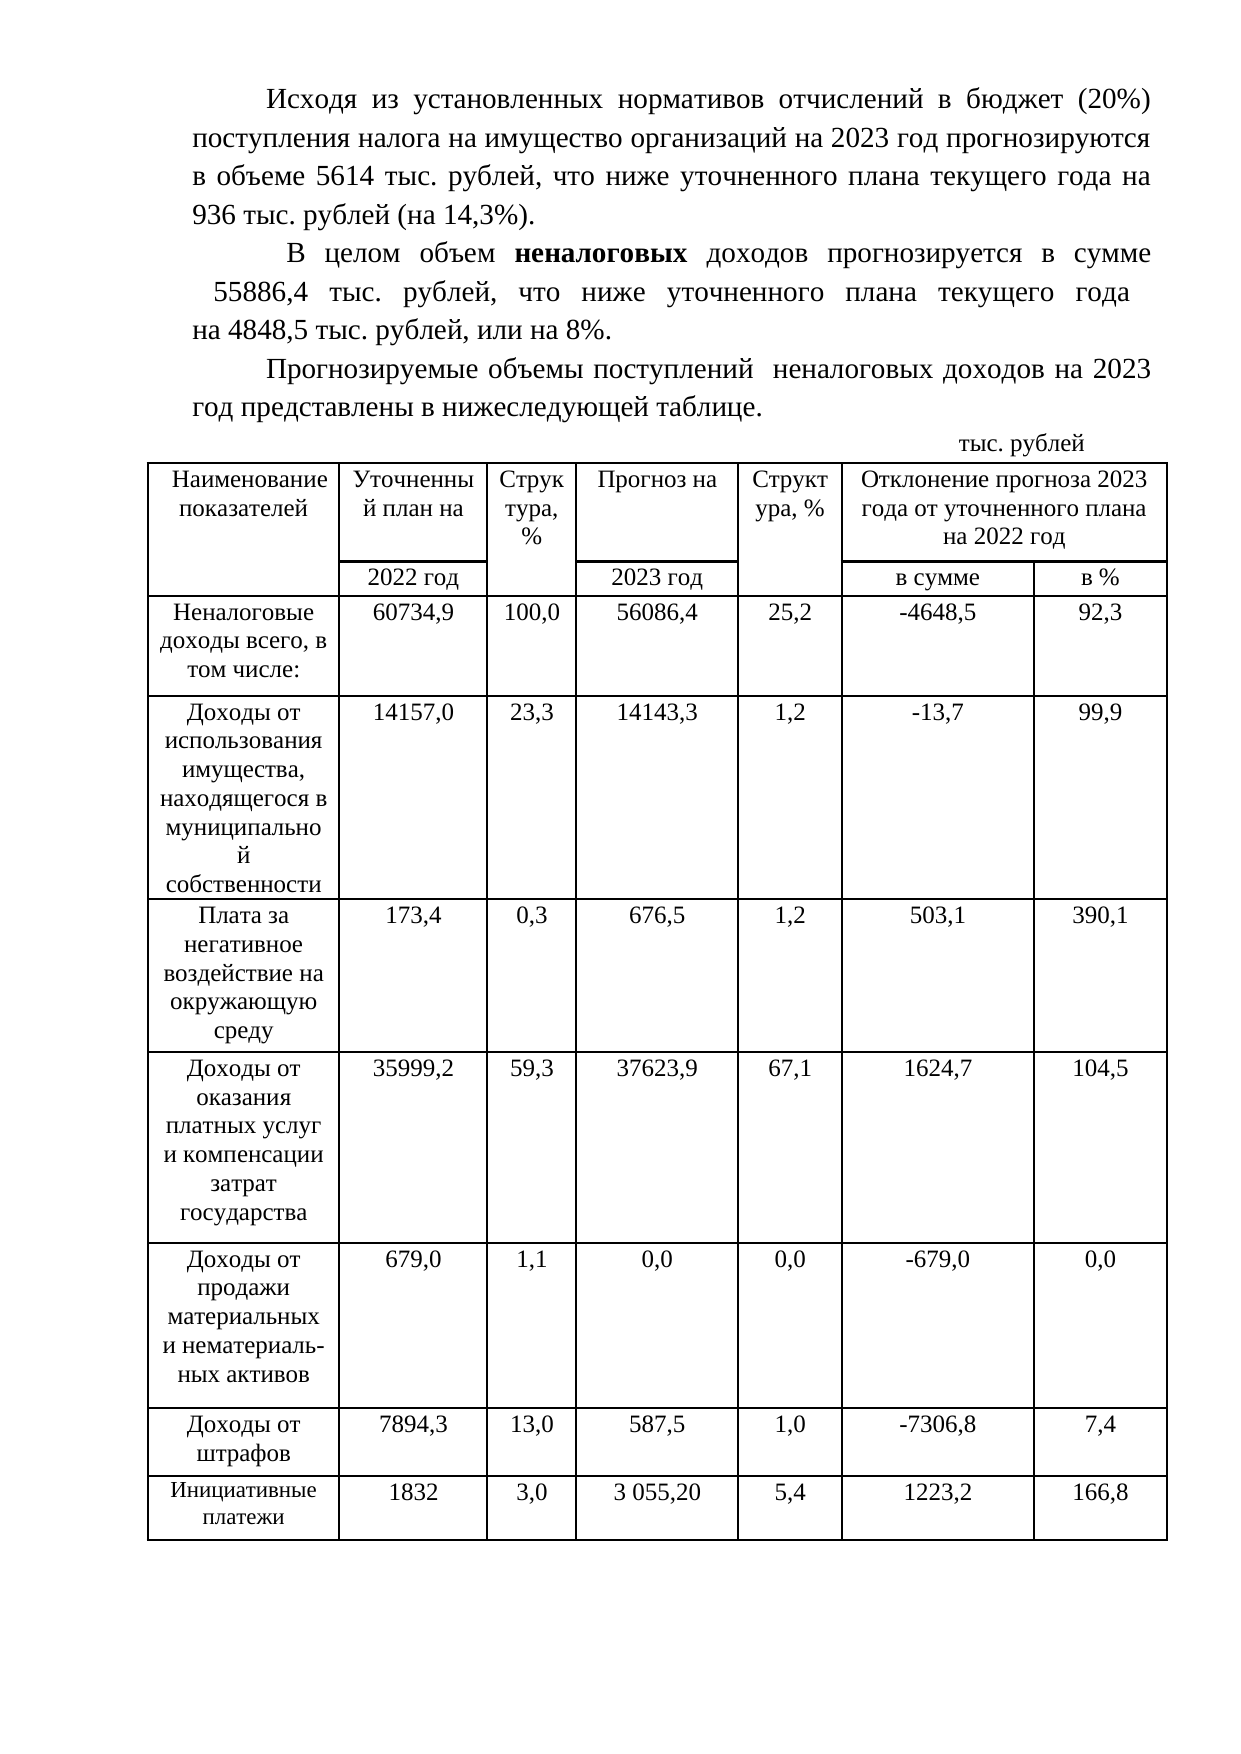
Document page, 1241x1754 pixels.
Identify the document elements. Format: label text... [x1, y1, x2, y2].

table_cell 60734,9 [340, 597, 486, 695]
table_cell Доходы от продажи материальных и нематериаль-ных активов [149, 1244, 338, 1407]
table_cell 1223,2 [843, 1477, 1033, 1538]
table_cell 1624,7 [843, 1053, 1033, 1242]
table_cell Доходы от оказания платных услуг и компенсации затрат государства [149, 1053, 338, 1242]
table_cell 1,0 [739, 1409, 841, 1474]
table_header Структура, % [739, 464, 841, 595]
table_cell 23,3 [488, 697, 575, 898]
table_cell 679,0 [340, 1244, 486, 1407]
table_cell 56086,4 [577, 597, 737, 695]
table_cell 14143,3 [577, 697, 737, 898]
table_cell 7894,3 [340, 1409, 486, 1474]
table_cell 37623,9 [577, 1053, 737, 1242]
table_cell 3,0 [488, 1477, 575, 1538]
table_cell 1,1 [488, 1244, 575, 1407]
table_cell в сумме [843, 563, 1033, 595]
table_header Наименование показателей [149, 464, 338, 595]
table_cell Доходы от использования имущества, находящегося в муниципальной собственности [149, 697, 338, 898]
table_cell -679,0 [843, 1244, 1033, 1407]
table_cell 5,4 [739, 1477, 841, 1538]
table_cell 7,4 [1035, 1409, 1166, 1474]
table_cell 14157,0 [340, 697, 486, 898]
table_cell 67,1 [739, 1053, 841, 1242]
text Прогнозируемые объемы поступлений неналоговых доходов на 2023 год представлены в нижеследующей таблице. [192, 351, 1152, 423]
table_cell 587,5 [577, 1409, 737, 1474]
table_cell 35999,2 [340, 1053, 486, 1242]
table_cell 13,0 [488, 1409, 575, 1474]
table_cell Инициативные платежи [149, 1477, 338, 1538]
table_cell 0,3 [488, 900, 575, 1051]
table_cell 1,2 [739, 900, 841, 1051]
table_cell Доходы от штрафов [149, 1409, 338, 1474]
table_cell 99,9 [1035, 697, 1166, 898]
table_header Отклонение прогноза 2023 года от уточненного плана на 2022 год [843, 464, 1166, 560]
table_cell 676,5 [577, 900, 737, 1051]
table_cell 3 055,20 [577, 1477, 737, 1538]
table_cell -7306,8 [843, 1409, 1033, 1474]
table_cell 2022 год [340, 563, 486, 595]
table_cell 104,5 [1035, 1053, 1166, 1242]
table_cell -4648,5 [843, 597, 1033, 695]
table_cell в % [1035, 563, 1166, 595]
text В целом объем неналоговых доходов прогнозируется в сумме 55886,4 тыс. рублей, что ниже уточненного плана текущего года на 4848,5 тыс. рублей, или на 8%. [192, 235, 1152, 346]
table_header Уточненный план на [340, 464, 486, 560]
table_cell 166,8 [1035, 1477, 1166, 1538]
text Исходя из установленных нормативов отчислений в бюджет (20%) поступления налога на имущество организаций на 2023 год прогнозируются в объеме 5614 тыс. рублей, что ниже уточненного плана текущего года на 936 тыс. рублей (на 14,3%). [192, 81, 1152, 230]
table_header Прогноз на [577, 464, 737, 560]
table_cell 59,3 [488, 1053, 575, 1242]
table_cell 25,2 [739, 597, 841, 695]
table_cell 503,1 [843, 900, 1033, 1051]
table_cell 1,2 [739, 697, 841, 898]
table_cell -13,7 [843, 697, 1033, 898]
table_cell Неналоговые доходы всего, в том числе: [149, 597, 338, 695]
table_cell 1832 [340, 1477, 486, 1538]
table_cell 390,1 [1035, 900, 1166, 1051]
table_cell 0,0 [577, 1244, 737, 1407]
table_header Структура, % [488, 464, 575, 595]
table_cell Плата за негативное воздействие на окружающую среду [149, 900, 338, 1051]
table_cell 0,0 [1035, 1244, 1166, 1407]
table_cell 173,4 [340, 900, 486, 1051]
table_cell 92,3 [1035, 597, 1166, 695]
table_cell 2023 год [577, 563, 737, 595]
text тыс. рублей [783, 428, 1152, 457]
table_cell 0,0 [739, 1244, 841, 1407]
table_cell 100,0 [488, 597, 575, 695]
